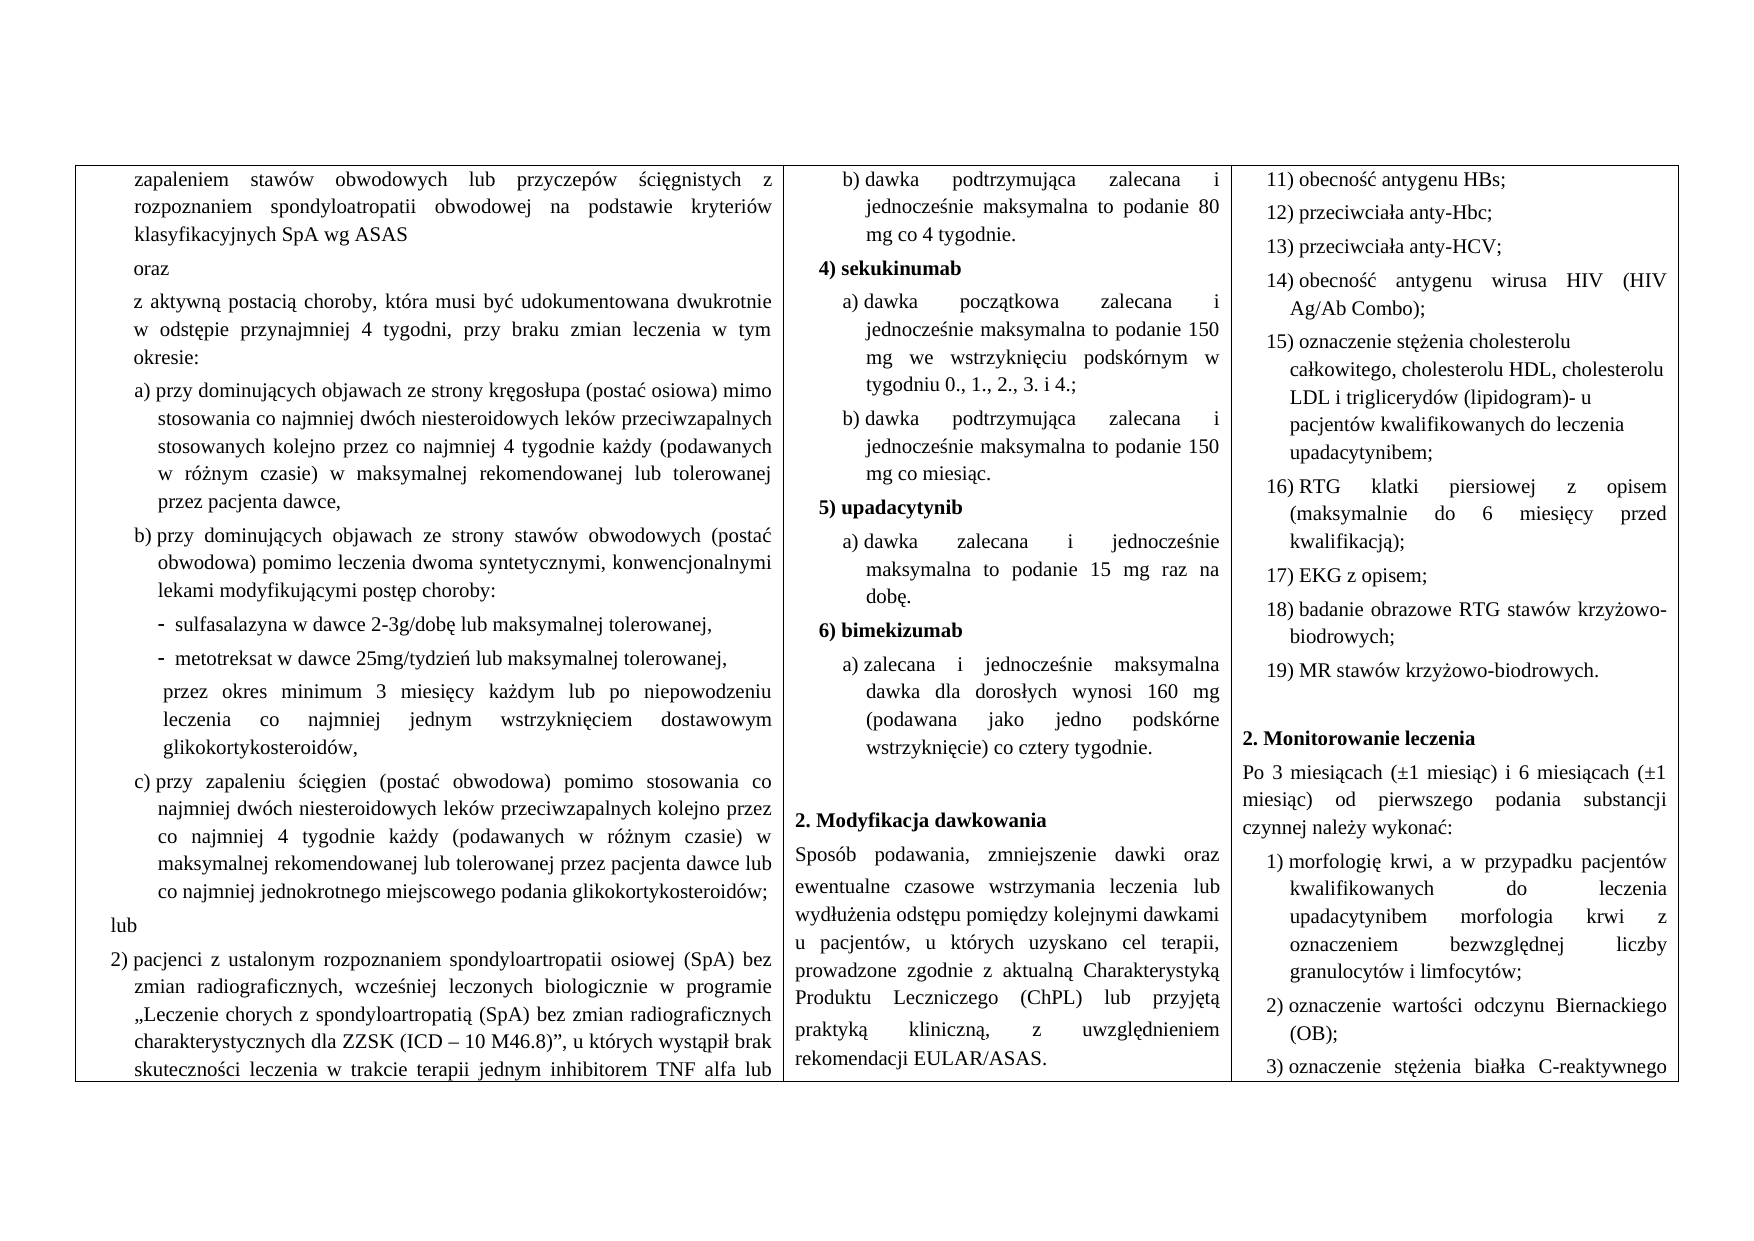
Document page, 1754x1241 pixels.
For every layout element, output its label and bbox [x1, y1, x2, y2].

table_cell [76, 166, 783, 1081]
table_cell [784, 166, 1231, 1081]
table_cell [1232, 166, 1678, 1081]
